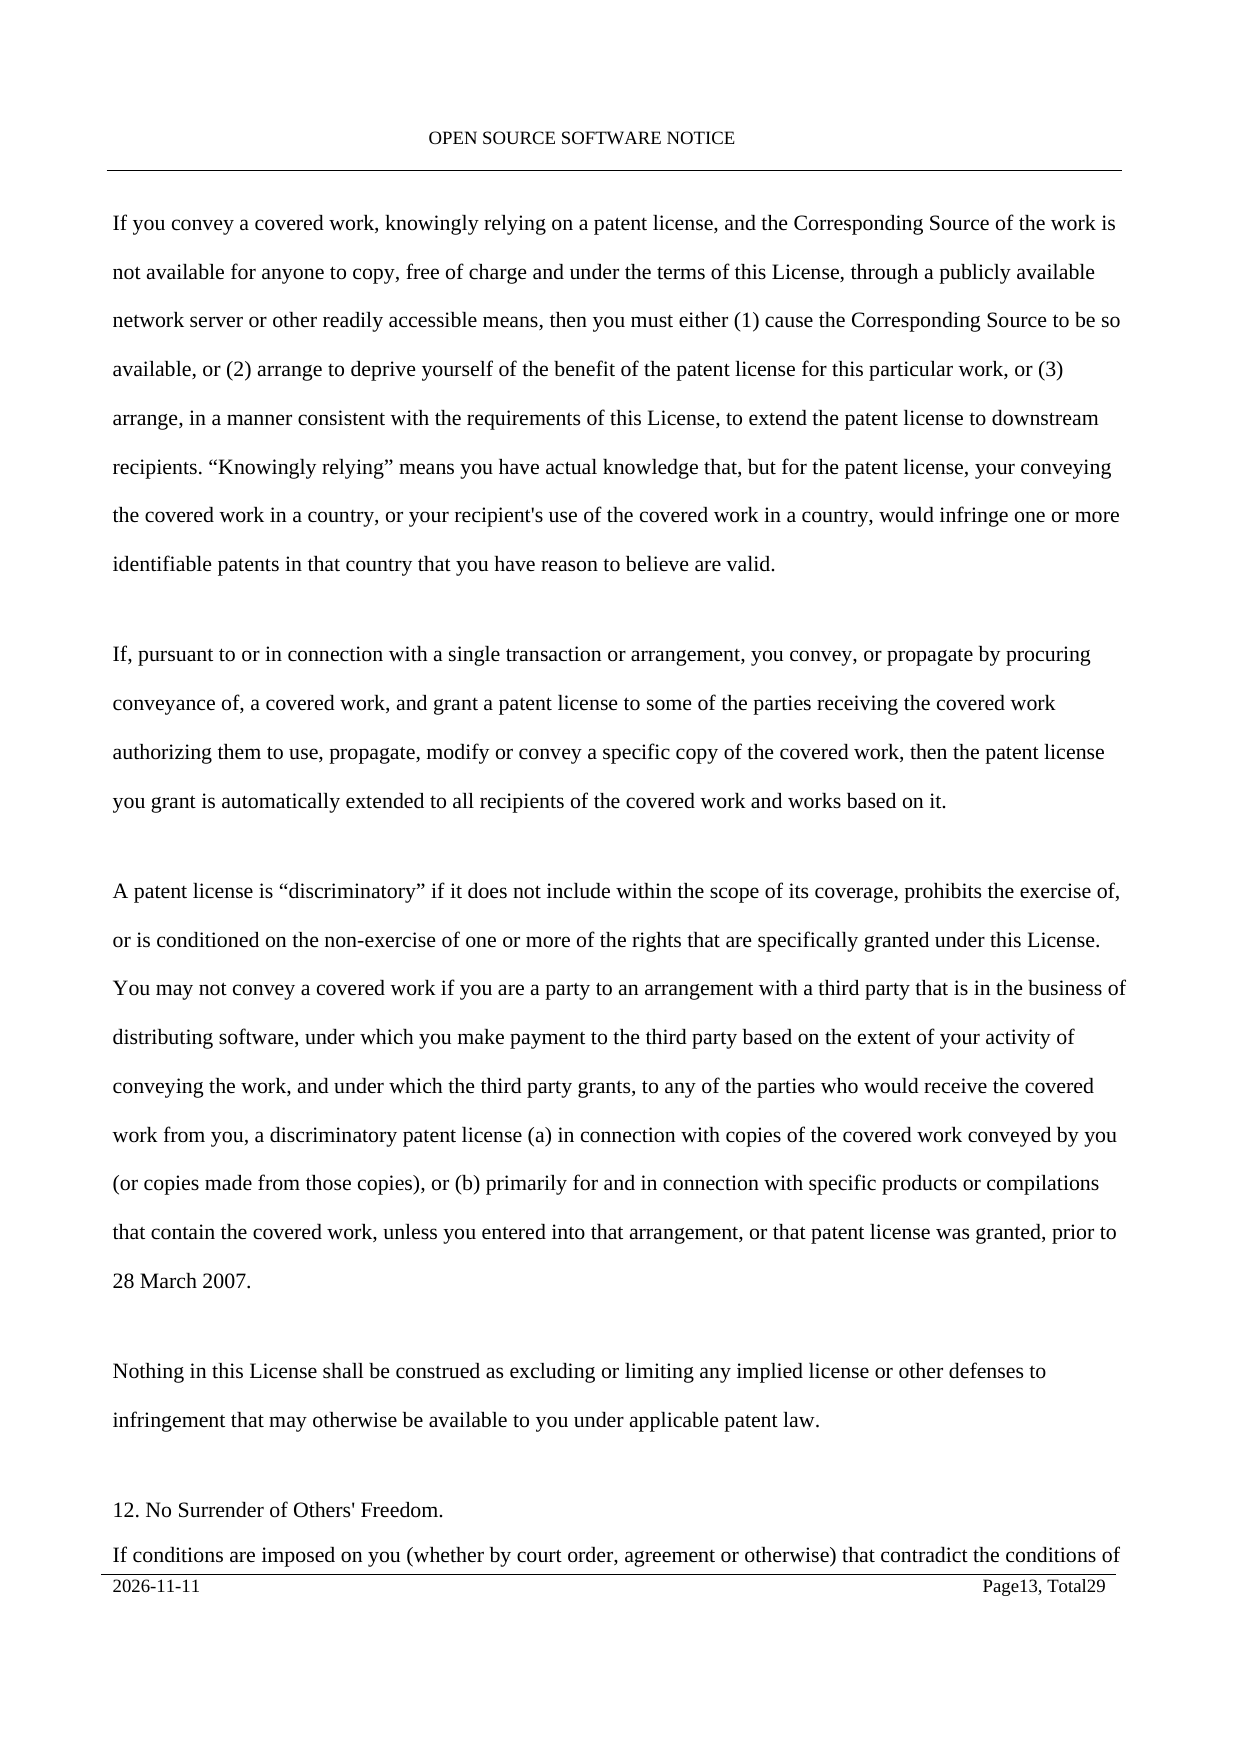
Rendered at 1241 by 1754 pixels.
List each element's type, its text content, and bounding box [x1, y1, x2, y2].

text If, pursuant to or in connection with a single transaction or arrangement, you convey, or propagate by procuring conveyance of, a covered work, and grant a patent license to some of the parties receiving the covered work authorizing them to use, propagate, modify or convey a specific copy of the covered work, then the patent license you grant is automatically extended to all recipients of the covered work and works based on it. [112, 638, 1128, 817]
text A patent license is “discriminatory” if it does not include within the scope of its coverage, prohibits the exercise of, or is conditioned on the non-exercise of one or more of the rights that are specifically granted under this License. You may not convey a covered work if you are a party to an arrangement with a third party that is in the business of distributing software, under which you make payment to the third party based on the extent of your activity of conveying the work, and under which the third party grants, to any of the parties who would receive the covered work from you, a discriminatory patent license (a) in connection with copies of the covered work conveyed by you (or copies made from those copies), or (b) primarily for and in connection with specific products or compilations that contain the covered work, unless you entered into that arrangement, or that patent license was granted, prior to 28 March 2007. [112, 874, 1128, 1297]
text Nothing in this License shall be construed as excluding or limiting any implied license or other defenses to infringement that may otherwise be available to you under applicable patent law. [112, 1354, 1128, 1436]
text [112, 1538, 1128, 1571]
text 12. No Surrender of Others' Freedom. [112, 1493, 1128, 1526]
text If you convey a covered work, knowingly relying on a patent license, and the Corresponding Source of the work is not available for anyone to copy, free of charge and under the terms of this License, through a publicly available network server or other readily accessible means, then you must either (1) cause the Corresponding Source to be so available, or (2) arrange to deprive yourself of the benefit of the patent license for this particular work, or (3) arrange, in a manner consistent with the requirements of this License, to extend the patent license to downstream recipients. “Knowingly relying” means you have actual knowledge that, but for the patent license, your conveying the covered work in a country, or your recipient's use of the covered work in a country, would infringe one or more identifiable patents in that country that you have reason to believe are valid. [112, 206, 1128, 580]
